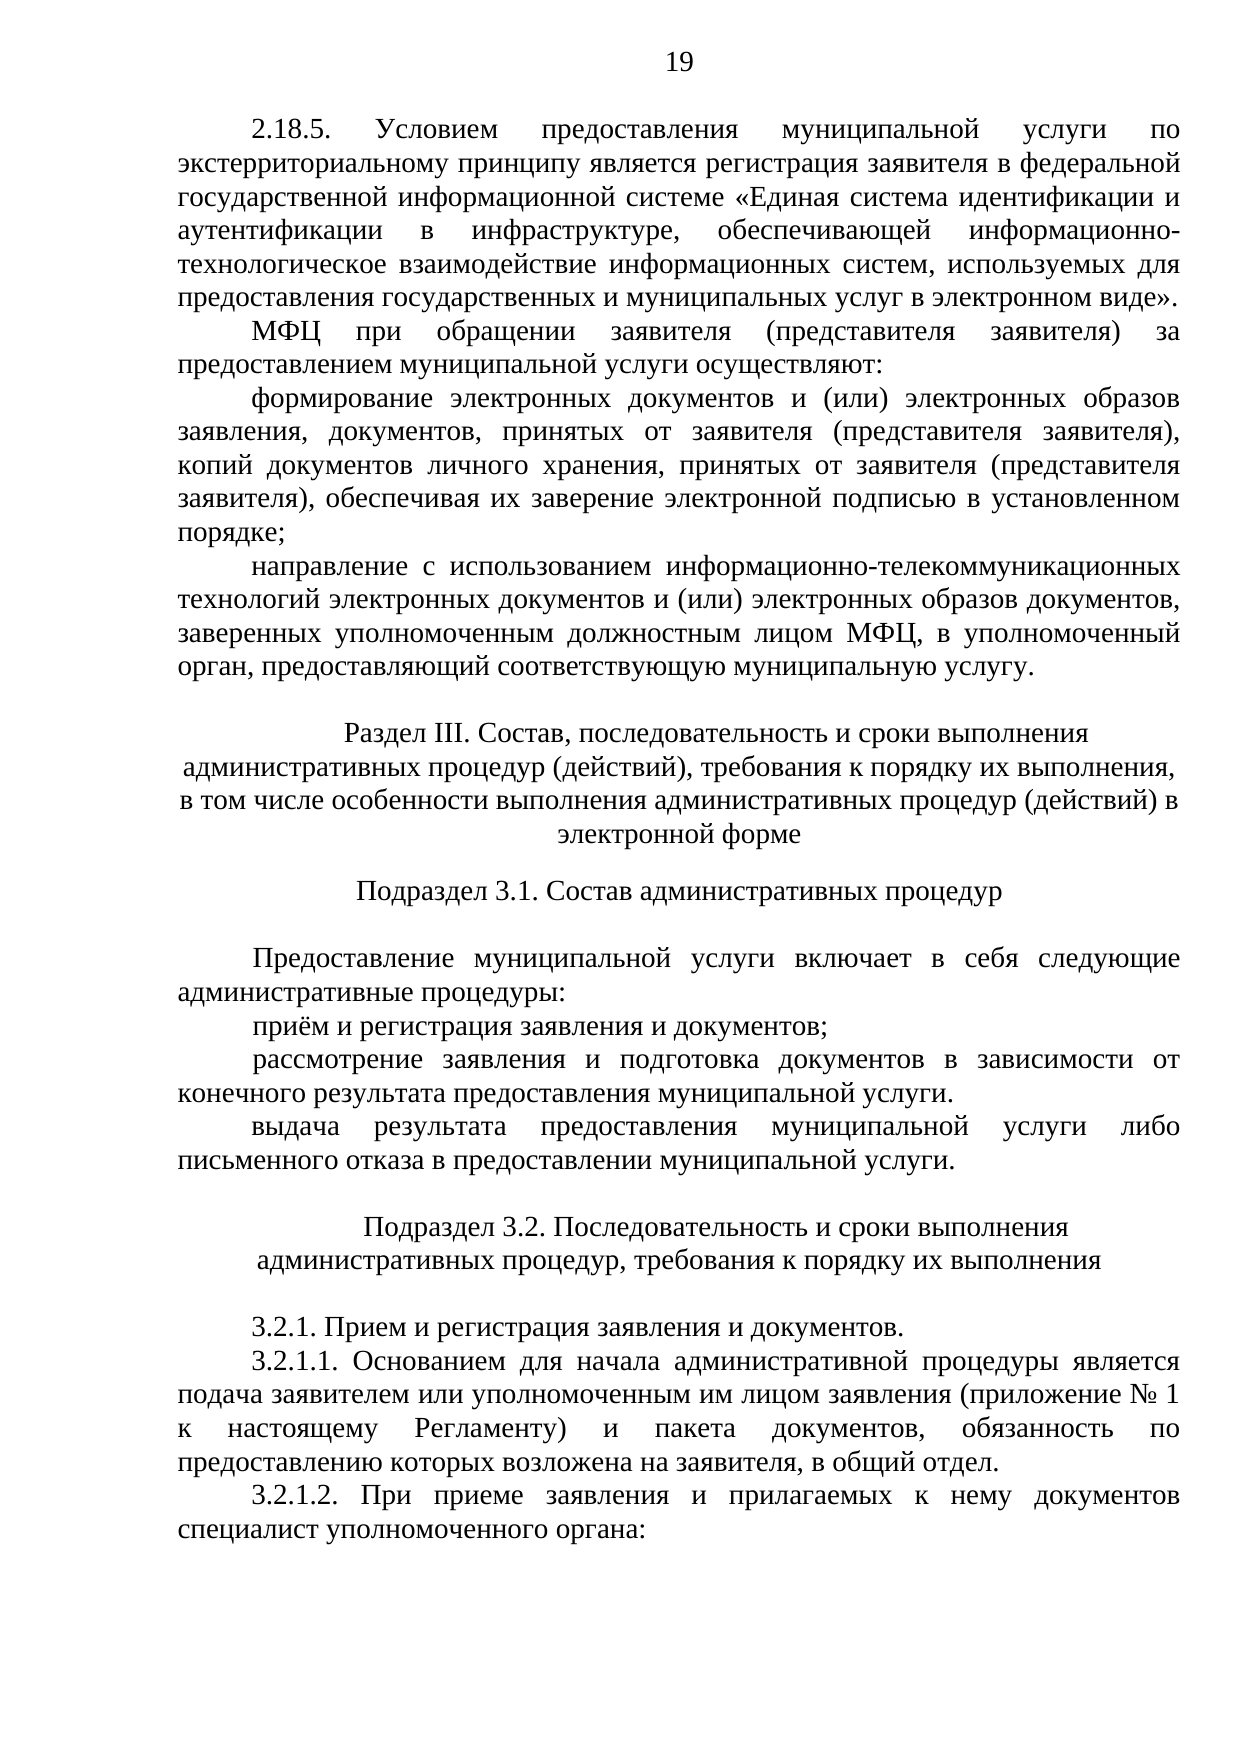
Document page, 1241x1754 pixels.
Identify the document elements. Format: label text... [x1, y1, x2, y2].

text рассмотрение заявления и подготовка документов в зависимости от конечного результата предоставления муниципальной услуги. [177, 1041, 1181, 1108]
text 3.2.1. Прием и регистрация заявления и документов. [177, 1309, 1181, 1343]
text Подраздел 3.1. Состав административных процедур [177, 873, 1181, 907]
text МФЦ при обращении заявителя (представителя заявителя) за предоставлением муниципальной услуги осуществляют: [177, 313, 1181, 380]
text 3.2.1.2. При приеме заявления и прилагаемых к нему документов специалист уполномоченного органа: [177, 1477, 1181, 1544]
text Раздел III. Состав, последовательность и сроки выполнения административных процедур (действий), требования к порядку их выполнения, в том числе особенности выполнения административных процедур (действий) в электронной форме [177, 715, 1181, 849]
text выдача результата предоставления муниципальной услуги либо письменного отказа в предоставлении муниципальной услуги. [177, 1108, 1181, 1175]
text направление с использованием информационно-телекоммуникационных технологий электронных документов и (или) электронных образов документов, заверенных уполномоченным должностным лицом МФЦ, в уполномоченный орган, предоставляющий соответствующую муниципальную услугу. [177, 548, 1181, 682]
text приём и регистрация заявления и документов; [177, 1008, 1181, 1041]
text Предоставление муниципальной услуги включает в себя следующие административные процедуры: [177, 941, 1181, 1008]
text формирование электронных документов и (или) электронных образов заявления, документов, принятых от заявителя (представителя заявителя), копий документов личного хранения, принятых от заявителя (представителя заявителя), обеспечивая их заверение электронной подписью в установленном порядке; [177, 380, 1181, 548]
text 3.2.1.1. Основанием для начала административной процедуры является подача заявителем или уполномоченным им лицом заявления (приложение № 1 к настоящему Регламенту) и пакета документов, обязанность по предоставлению которых возложена на заявителя, в общий отдел. [177, 1343, 1181, 1477]
text Подраздел 3.2. Последовательность и сроки выполнения административных процедур, требования к порядку их выполнения [177, 1209, 1181, 1276]
text 2.18.5. Условием предоставления муниципальной услуги по экстерриториальному принципу является регистрация заявителя в федеральной государственной информационной системе «Единая система идентификации и аутентификации в инфраструктуре, обеспечивающей информационно-технологическое взаимодействие информационных систем, используемых для предоставления государственных и муниципальных услуг в электронном виде». [177, 74, 1181, 313]
